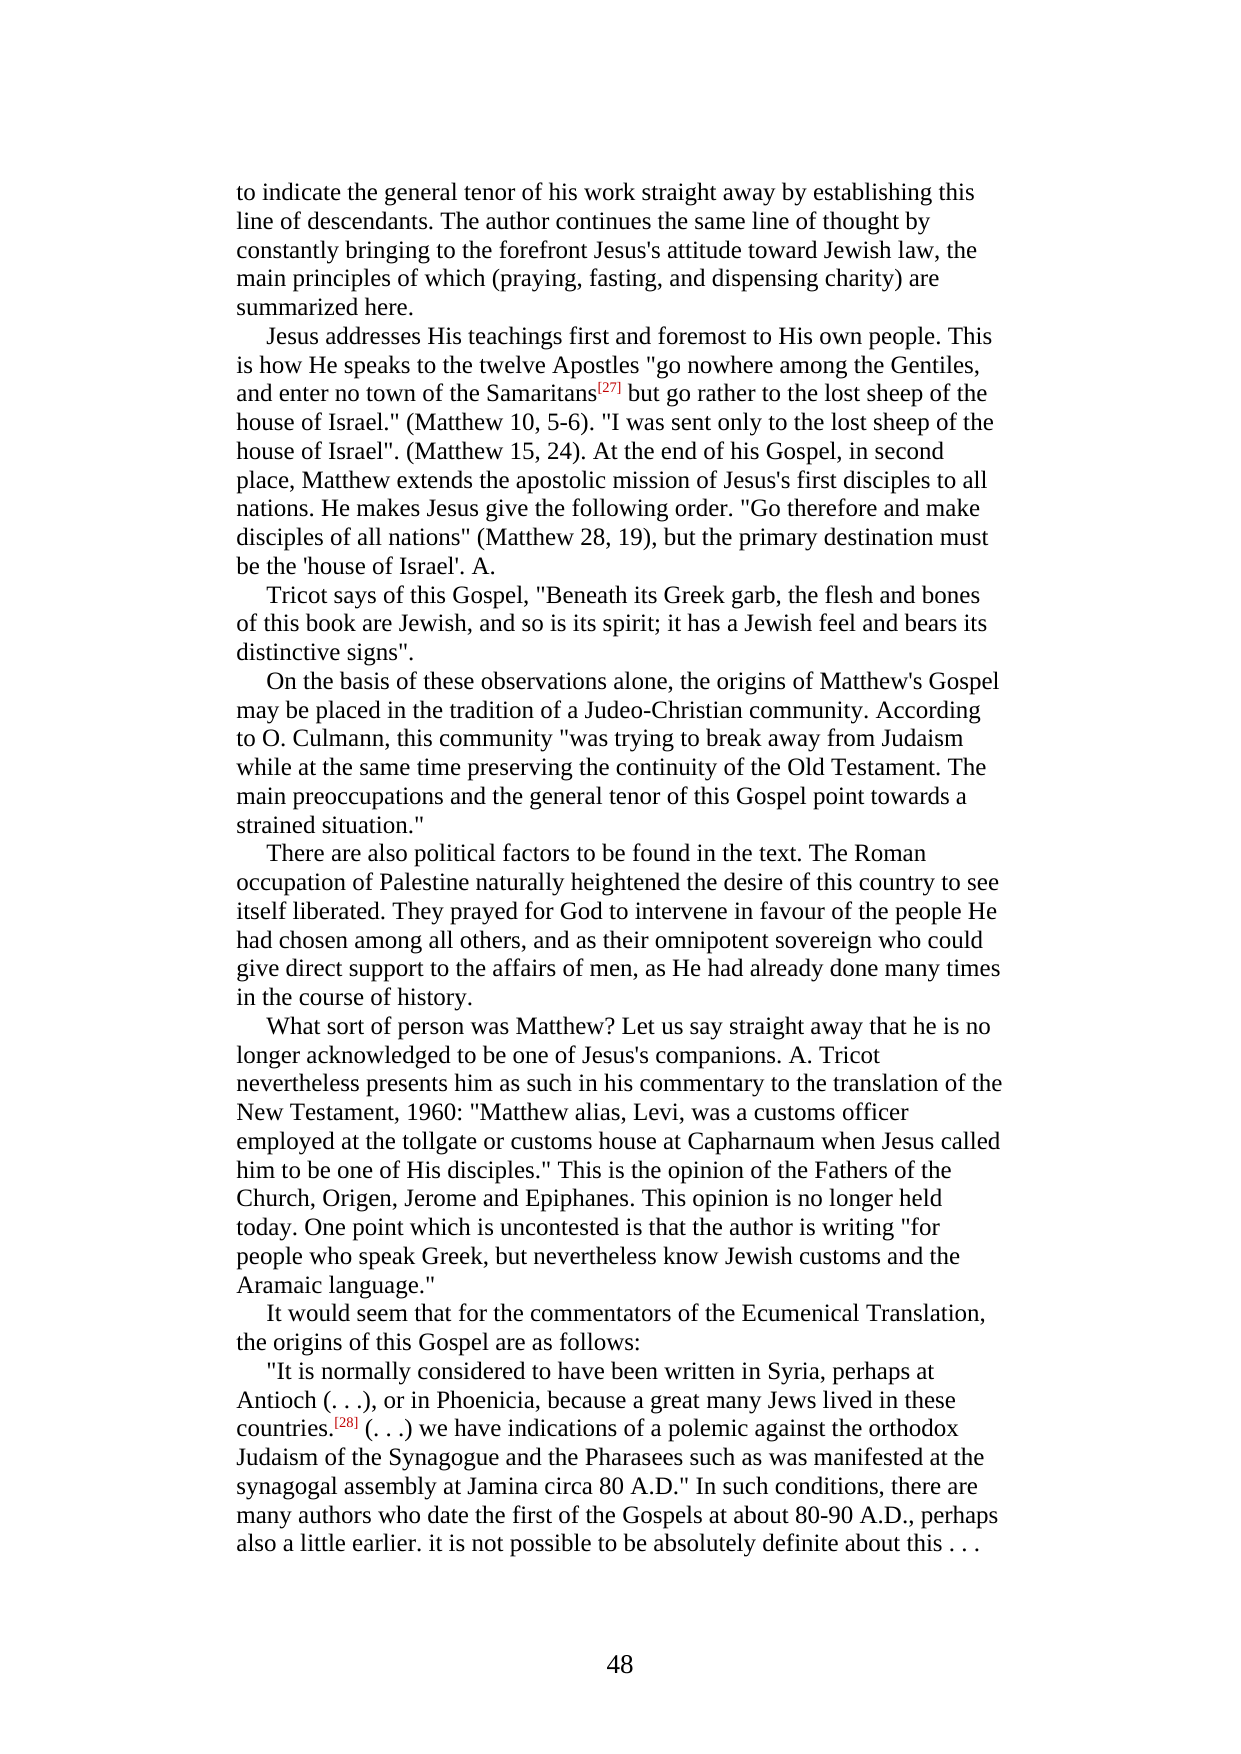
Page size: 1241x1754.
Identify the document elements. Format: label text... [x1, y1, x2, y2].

text It would seem that for the commentators of the Ecumenical Translation, the origins of this Gospel are as follows: [236, 1298, 1004, 1356]
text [236, 177, 1004, 321]
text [236, 1356, 1004, 1557]
text There are also political factors to be found in the text. The Roman occupation of Palestine naturally heightened the desire of this country to see itself liberated. They prayed for God to intervene in favour of the people He had chosen among all others, and as their omnipotent sovereign who could give direct support to the affairs of men, as He had already done many times in the course of history. [236, 838, 1004, 1011]
text Jesus addresses His teachings first and foremost to His own people. This is how He speaks to the twelve Apostles "go nowhere among the Gentiles, and enter no town of the Samaritans[27] but go rather to the lost sheep of the house of Israel." (Matthew 10, 5-6). "I was sent only to the lost sheep of the house of Israel". (Matthew 15, 24). At the end of his Gospel, in second place, Matthew extends the apostolic mission of Jesus's first disciples to all nations. He makes Jesus give the following order. "Go therefore and make disciples of all nations" (Matthew 28, 19), but the primary destination must be the 'house of Israel'. A. [236, 321, 1004, 580]
text What sort of person was Matthew? Let us say straight away that he is no longer acknowledged to be one of Jesus's companions. A. Tricot nevertheless presents him as such in his commentary to the translation of the New Testament, 1960: "Matthew alias, Levi, was a customs officer employed at the tollgate or customs house at Capharnaum when Jesus called him to be one of His disciples." This is the opinion of the Fathers of the Church, Origen, Jerome and Epiphanes. This opinion is no longer held today. One point which is uncontested is that the author is writing "for people who speak Greek, but nevertheless know Jewish customs and the Aramaic language." [236, 1011, 1004, 1298]
text Tricot says of this Gospel, "Beneath its Greek garb, the flesh and bones of this book are Jewish, and so is its spirit; it has a Jewish feel and bears its distinctive signs". [236, 580, 1004, 666]
text On the basis of these observations alone, the origins of Matthew's Gospel may be placed in the tradition of a Judeo-Christian community. According to O. Culmann, this community "was trying to break away from Judaism while at the same time preserving the continuity of the Old Testament. The main preoccupations and the general tenor of this Gospel point towards a strained situation." [236, 666, 1004, 838]
